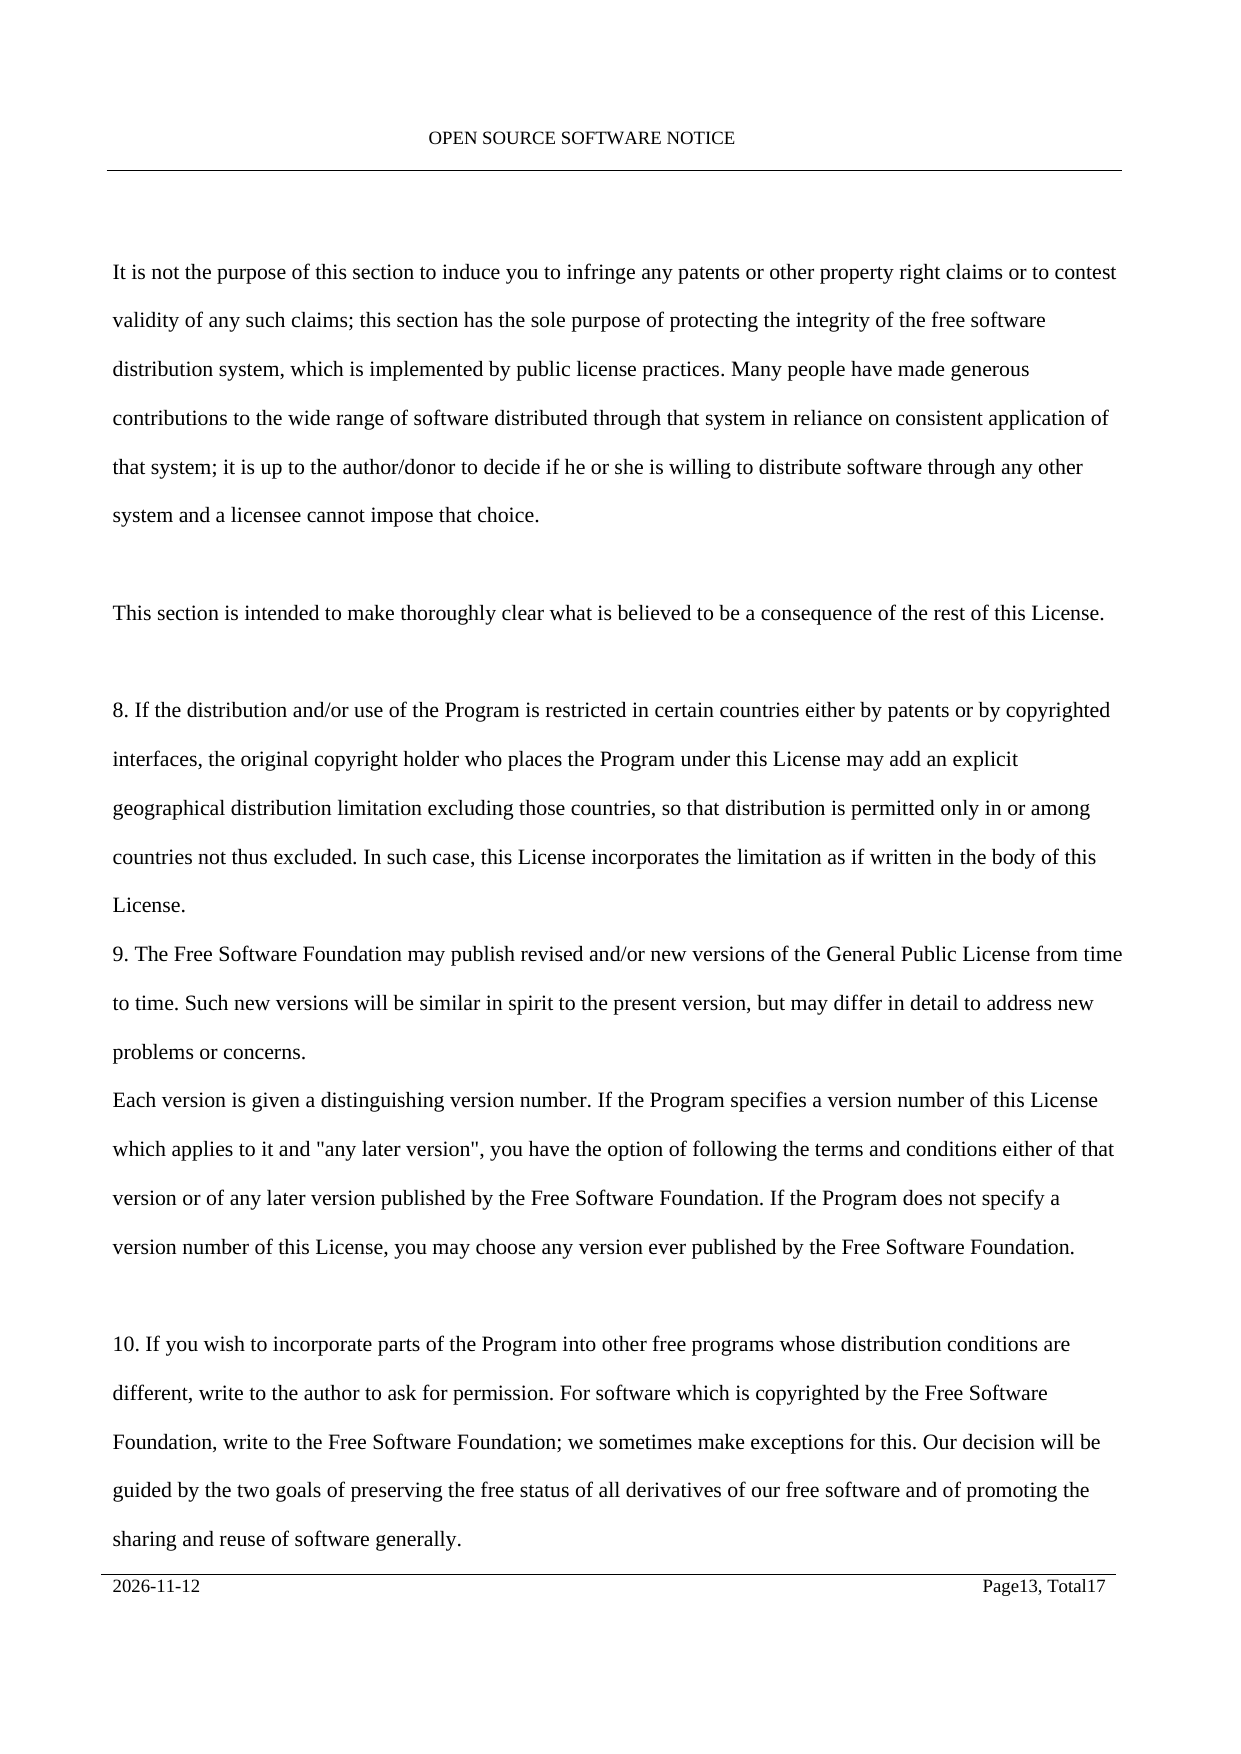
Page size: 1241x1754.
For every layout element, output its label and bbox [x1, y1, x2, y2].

text [112, 206, 1128, 1555]
